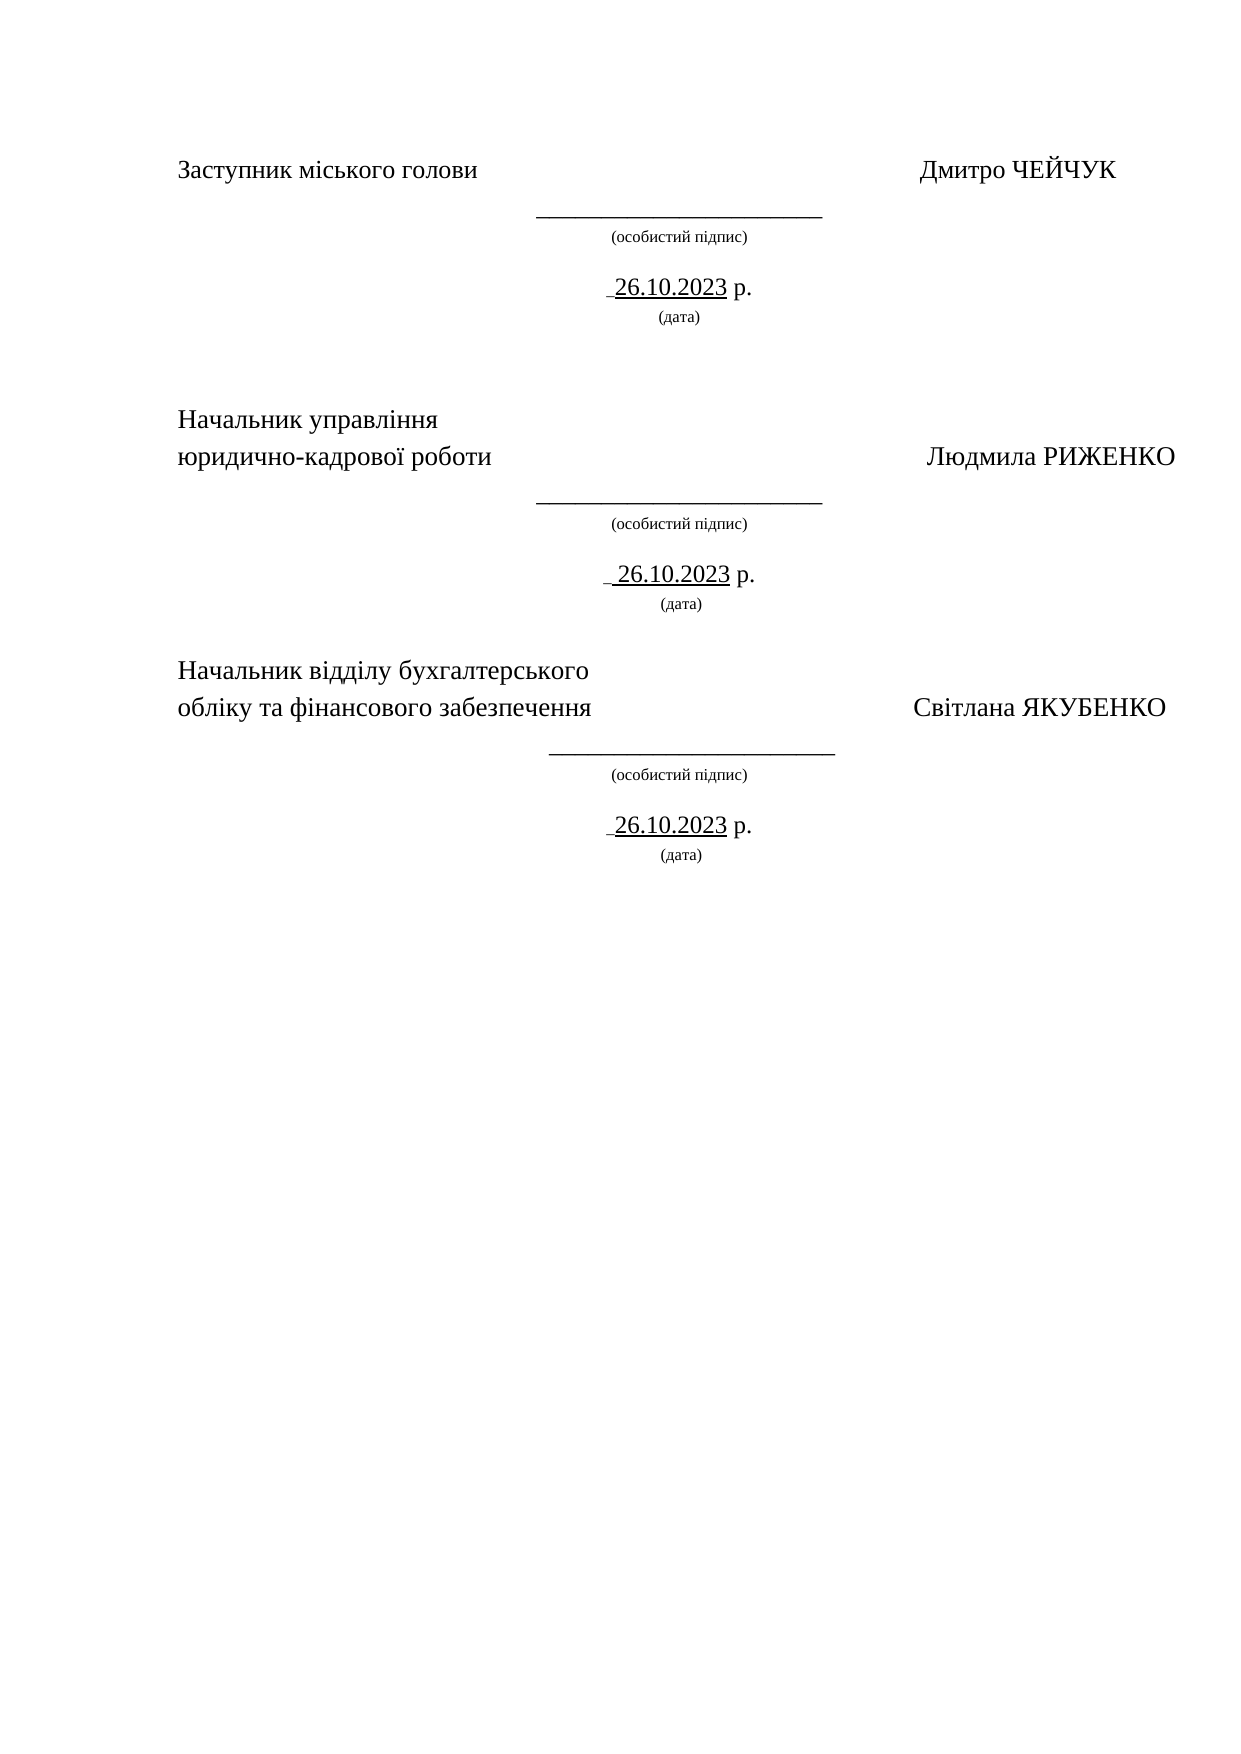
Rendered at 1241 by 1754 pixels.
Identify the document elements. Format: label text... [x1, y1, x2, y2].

text _ 26.10.2023 р. [177, 559, 1181, 588]
text ______________________ [177, 728, 1181, 758]
text обліку та фінансового забезпечення Світлана ЯКУБЕНКО [177, 691, 1181, 722]
text (особистий підпис) [177, 764, 1181, 784]
text ______________________ [177, 477, 1181, 507]
text юридично-кадрової роботи Людмила РИЖЕНКО [177, 440, 1181, 471]
text _26.10.2023 р. [177, 810, 1181, 839]
text ______________________ [177, 191, 1181, 221]
text Начальник управління [177, 403, 1181, 434]
text Заступник міського голови Дмитро ЧЕЙЧУК [177, 154, 1181, 184]
text _26.10.2023 р. [177, 272, 1181, 301]
text (особистий підпис) [177, 513, 1181, 533]
text (дата) [177, 594, 1181, 613]
text (дата) [177, 845, 1181, 864]
text (дата) [177, 307, 1181, 326]
text (особистий підпис) [177, 226, 1181, 246]
text Начальник відділу бухгалтерського [177, 654, 1181, 685]
